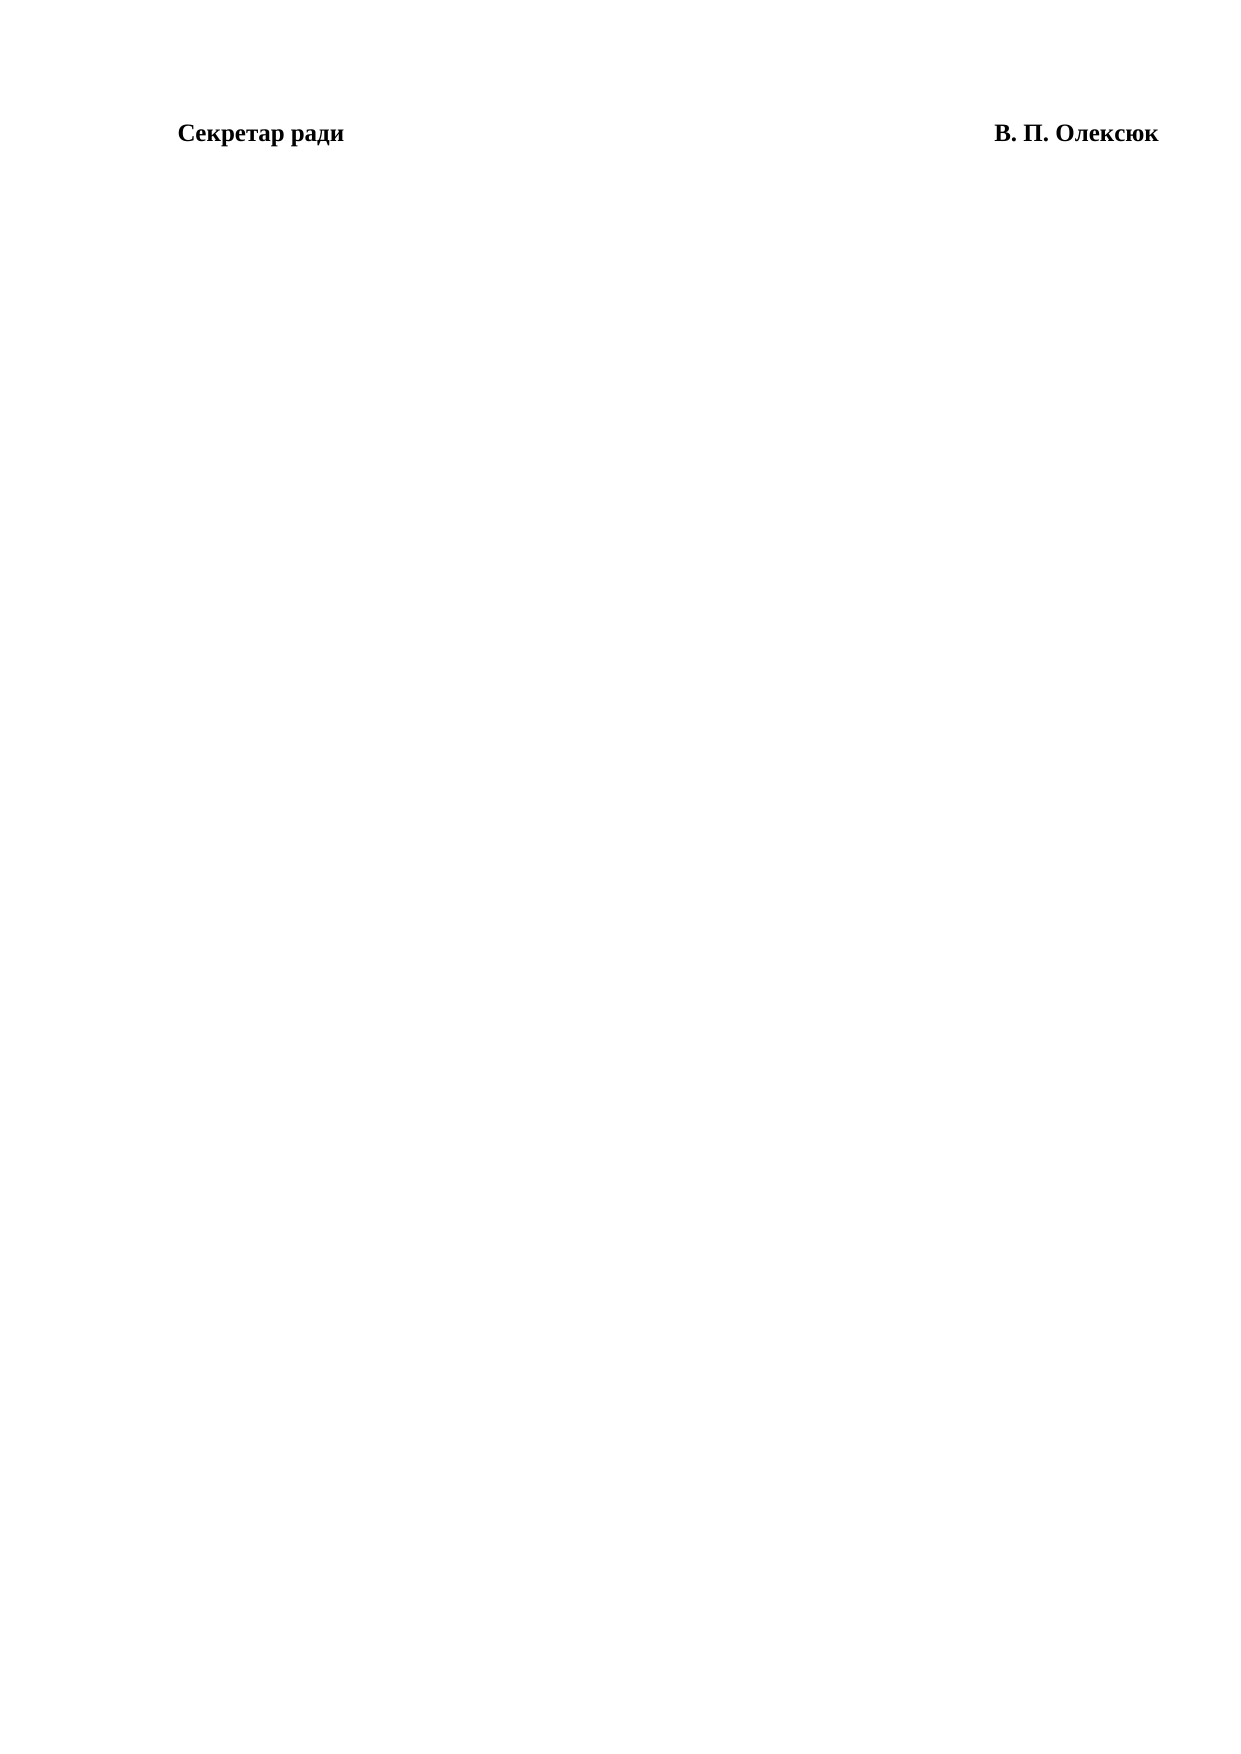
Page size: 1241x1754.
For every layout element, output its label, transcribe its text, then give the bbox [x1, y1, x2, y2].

text Секретар ради В. П. Олексюк [177, 118, 1181, 147]
